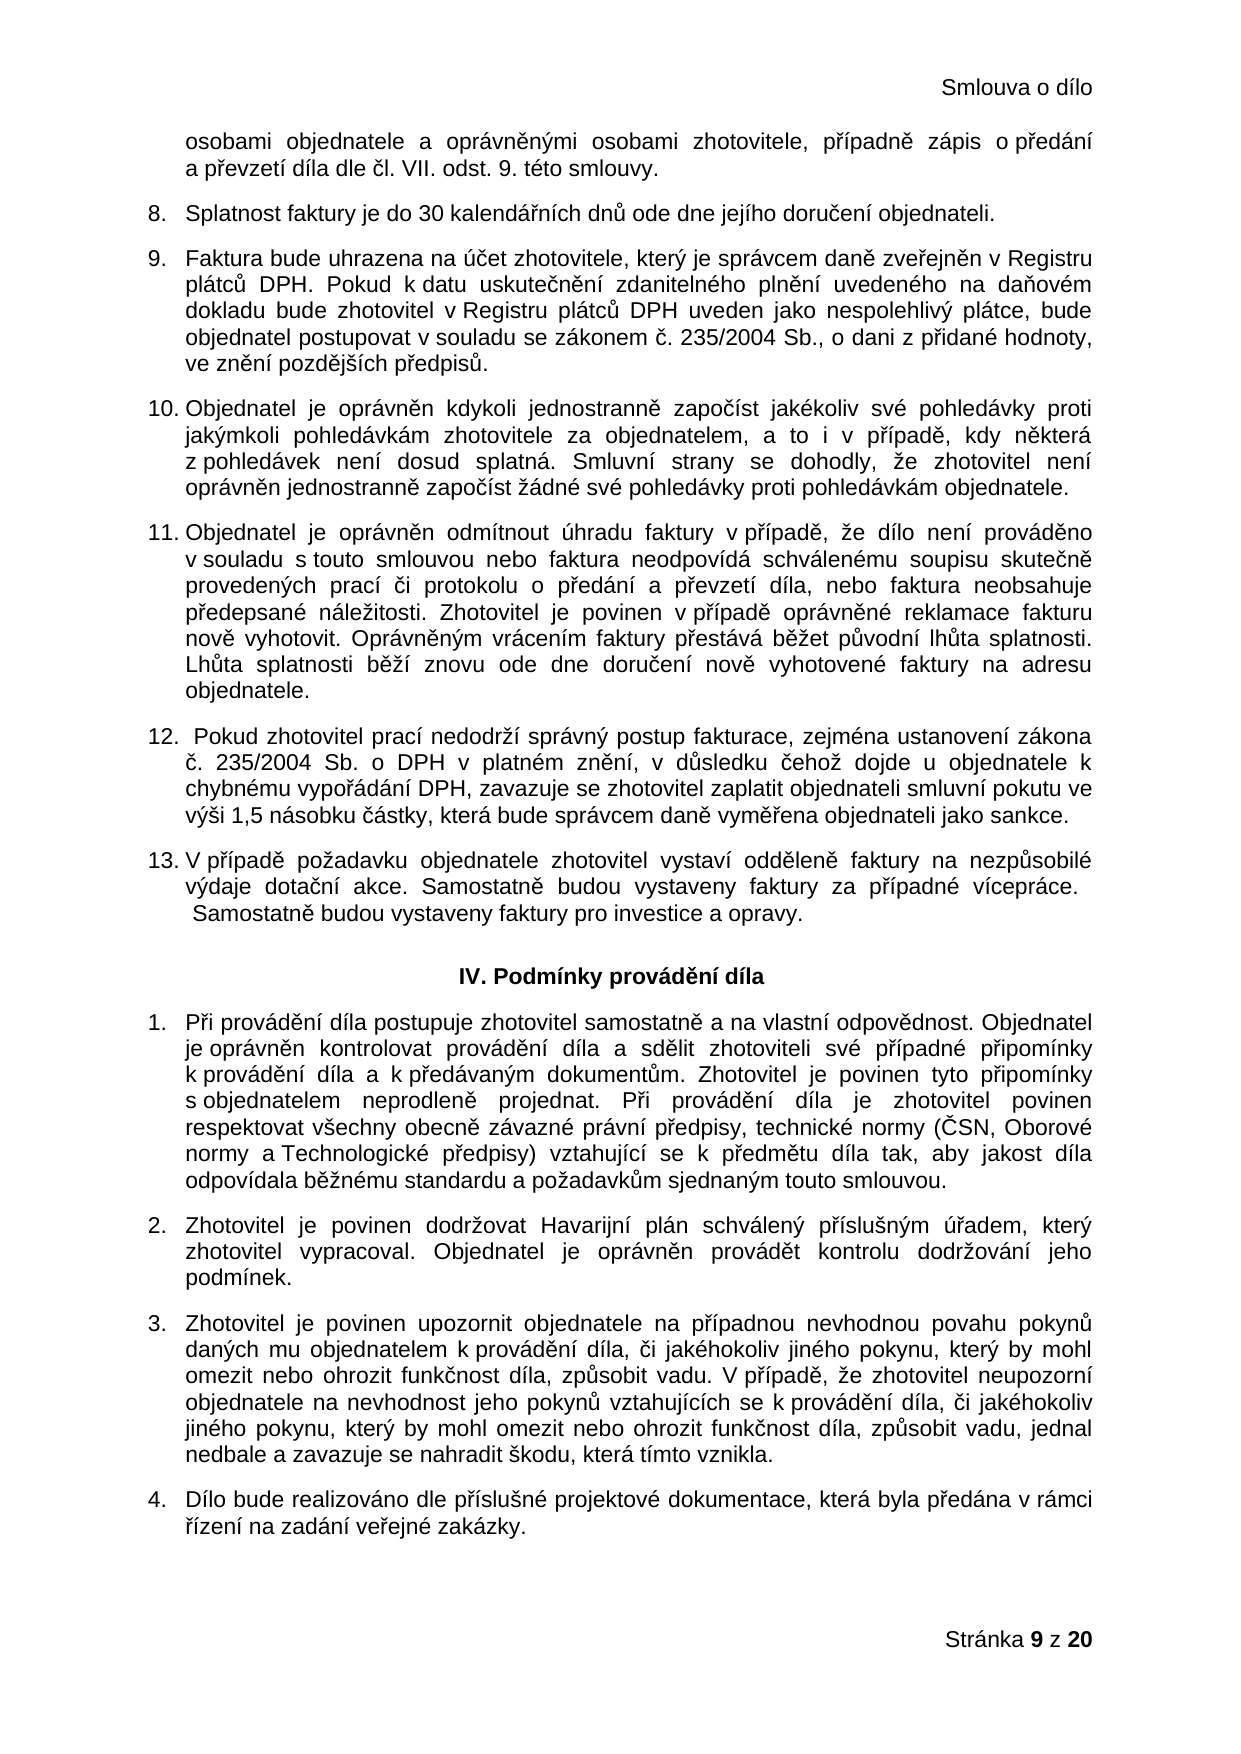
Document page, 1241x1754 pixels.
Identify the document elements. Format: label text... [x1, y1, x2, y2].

text Splatnost faktury je do 30 kalendářních dnů ode dne jejího doručení objednateli. [148, 199, 1093, 226]
text Dílo bude realizováno dle příslušné projektové dokumentace, která byla předána v rámci řízení na zadání veřejné zakázky. [148, 1486, 1093, 1539]
text Pokud zhotovitel prací nedodrží správný postup fakturace, zejména ustanovení zákona č. 235/2004 Sb. o DPH v platném znění, v důsledku čehož dojde u objednatele k chybnému vypořádání DPH, zavazuje se zhotovitel zaplatit objednateli smluvní pokutu ve výši 1,5 násobku částky, která bude správcem daně vyměřena objednateli jako sankce. [148, 723, 1093, 828]
text Zhotovitel je povinen dodržovat Havarijní plán schválený příslušným úřadem, který zhotovitel vypracoval. Objednatel je oprávněn provádět kontrolu dodržování jeho podmínek. [148, 1212, 1093, 1291]
text Objednatel je oprávněn kdykoli jednostranně započíst jakékoliv své pohledávky proti jakýmkoli pohledávkám zhotovitele za objednatelem, a to i v případě, kdy některá z pohledávek není dosud splatná. Smluvní strany se dohodly, že zhotovitel není oprávněn jednostranně započíst žádné své pohledávky proti pohledávkám objednatele. [148, 395, 1093, 501]
text Objednatel je oprávněn odmítnout úhradu faktury v případě, že dílo není prováděno v souladu s touto smlouvou nebo faktura neodpovídá schválenému soupisu skutečně provedených prací či protokolu o předání a převzetí díla, nebo faktura neobsahuje předepsané náležitosti. Zhotovitel je povinen v případě oprávněné reklamace fakturu nově vyhotovit. Oprávněným vrácením faktury přestává běžet původní lhůta splatnosti. Lhůta splatnosti běží znovu ode dne doručení nově vyhotovené faktury na adresu objednatele. [148, 519, 1093, 704]
text Faktura bude uhrazena na účet zhotovitele, který je správcem daně zveřejněn v Registru plátců DPH. Pokud k datu uskutečnění zdanitelného plnění uvedeného na daňovém dokladu bude zhotovitel v Registru plátců DPH uveden jako nespolehlivý plátce, bude objednatel postupovat v souladu se zákonem č. 235/2004 Sb., o dani z přidané hodnoty, ve znění pozdějších předpisů. [148, 245, 1093, 376]
text Podmínky provádění díla [148, 963, 1093, 990]
text Při provádění díla postupuje zhotovitel samostatně a na vlastní odpovědnost. Objednatel je oprávněn kontrolovat provádění díla a sdělit zhotoviteli své případné připomínky k provádění díla a k předávaným dokumentům. Zhotovitel je povinen tyto připomínky s objednatelem neprodleně projednat. Při provádění díla je zhotovitel povinen respektovat všechny obecně závazné právní předpisy, technické normy (ČSN, Oborové normy a Technologické předpisy) vztahující se k předmětu díla tak, aby jakost díla odpovídala běžnému standardu a požadavkům sjednaným touto smlouvou. [148, 1008, 1093, 1193]
text Zhotovitel je povinen upozornit objednatele na případnou nevhodnou povahu pokynů daných mu objednatelem k provádění díla, či jakéhokoliv jiného pokynu, který by mohl omezit nebo ohrozit funkčnost díla, způsobit vadu. V případě, že zhotovitel neupozorní objednatele na nevhodnost jeho pokynů vztahujících se k provádění díla, či jakéhokoliv jiného pokynu, který by mohl omezit nebo ohrozit funkčnost díla, způsobit vadu, jednal nedbale a zavazuje se nahradit škodu, která tímto vznikla. [148, 1309, 1093, 1468]
text V případě požadavku objednatele zhotovitel vystaví odděleně faktury na nezpůsobilé výdaje dotační akce. Samostatně budou vystaveny faktury za případné vícepráce. Samostatně budou vystaveny faktury pro investice a opravy. [148, 847, 1093, 926]
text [148, 128, 1093, 181]
